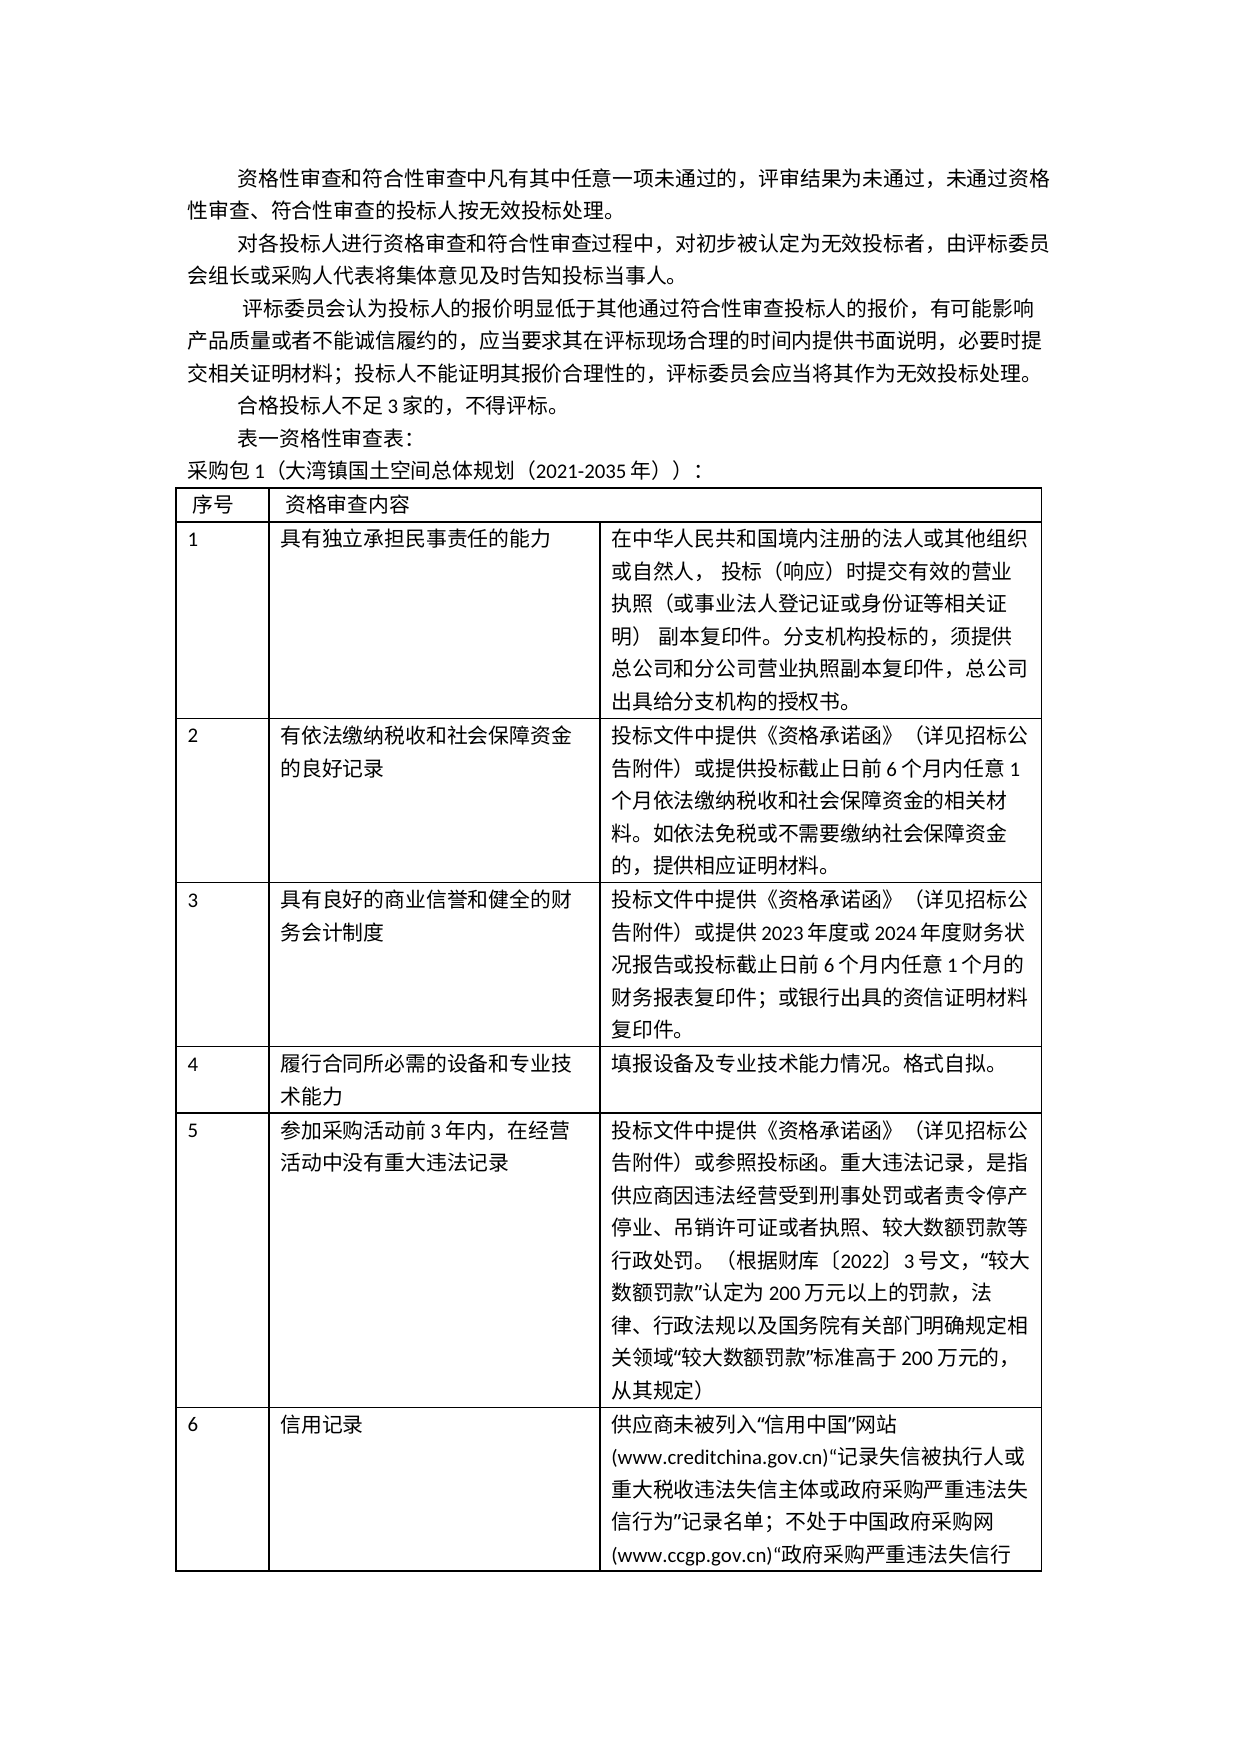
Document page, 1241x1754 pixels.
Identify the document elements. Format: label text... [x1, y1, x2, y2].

table_cell 6 [177, 1408, 268, 1570]
table_cell 有依法缴纳税收和社会保障资金的良好记录 [270, 719, 599, 882]
table_cell 填报设备及专业技术能力情况。格式自拟。 [601, 1047, 1041, 1112]
table_cell 1 [177, 523, 268, 718]
table_cell 投标文件中提供《资格承诺函》（详见招标公告附件）或提供投标截止日前6个月内任意1个月依法缴纳税收和社会保障资金的相关材料。如依法免税或不需要缴纳社会保障资金的，提供相应证明材料。 [601, 719, 1041, 882]
table_cell 4 [177, 1047, 268, 1112]
table_cell 3 [177, 883, 268, 1046]
table_cell 信用记录 [270, 1408, 599, 1570]
table_cell 2 [177, 719, 268, 882]
table_cell 5 [177, 1114, 268, 1406]
text 对各投标人进行资格审查和符合性审查过程中，对初步被认定为无效投标者，由评标委员会组长或采购人代表将集体意见及时告知投标当事人。 [187, 227, 1053, 292]
table_header 资格审查内容 [270, 489, 1041, 521]
table_cell 具有独立承担民事责任的能力 [270, 523, 599, 718]
table_cell 投标文件中提供《资格承诺函》（详见招标公告附件）或提供2023年度或2024年度财务状况报告或投标截止日前6个月内任意1个月的财务报表复印件；或银行出具的资信证明材料复印件。 [601, 883, 1041, 1046]
table_cell 参加采购活动前3年内，在经营活动中没有重大违法记录 [270, 1114, 599, 1406]
table_cell 投标文件中提供《资格承诺函》（详见招标公告附件）或参照投标函。重大违法记录，是指供应商因违法经营受到刑事处罚或者责令停产停业、吊销许可证或者执照、较大数额罚款等行政处罚。（根据财库〔2022〕3号文，“较大数额罚款”认定为200万元以上的罚款，法律、行政法规以及国务院有关部门明确规定相关领域“较大数额罚款”标准高于200万元的，从其规定） [601, 1114, 1041, 1406]
table_cell 在中华人民共和国境内注册的法人或其他组织或自然人， 投标（响应）时提交有效的营业执照（或事业法人登记证或身份证等相关证明） 副本复印件。分支机构投标的，须提供总公司和分公司营业执照副本复印件，总公司出具给分支机构的授权书。 [601, 523, 1041, 718]
table_header 序号 [177, 489, 268, 521]
text 资格性审查和符合性审查中凡有其中任意一项未通过的，评审结果为未通过，未通过资格性审查、符合性审查的投标人按无效投标处理。 [187, 162, 1053, 227]
text 表一资格性审查表： [187, 422, 1053, 454]
table_cell 具有良好的商业信誉和健全的财务会计制度 [270, 883, 599, 1046]
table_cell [601, 1408, 1041, 1570]
text 合格投标人不足3家的，不得评标。 [187, 389, 1053, 422]
text 评标委员会认为投标人的报价明显低于其他通过符合性审查投标人的报价，有可能影响产品质量或者不能诚信履约的，应当要求其在评标现场合理的时间内提供书面说明，必要时提交相关证明材料；投标人不能证明其报价合理性的，评标委员会应当将其作为无效投标处理。 [187, 292, 1053, 389]
text 采购包1（大湾镇国土空间总体规划（2021-2035年））： [187, 454, 1053, 487]
table_cell 履行合同所必需的设备和专业技术能力 [270, 1047, 599, 1112]
